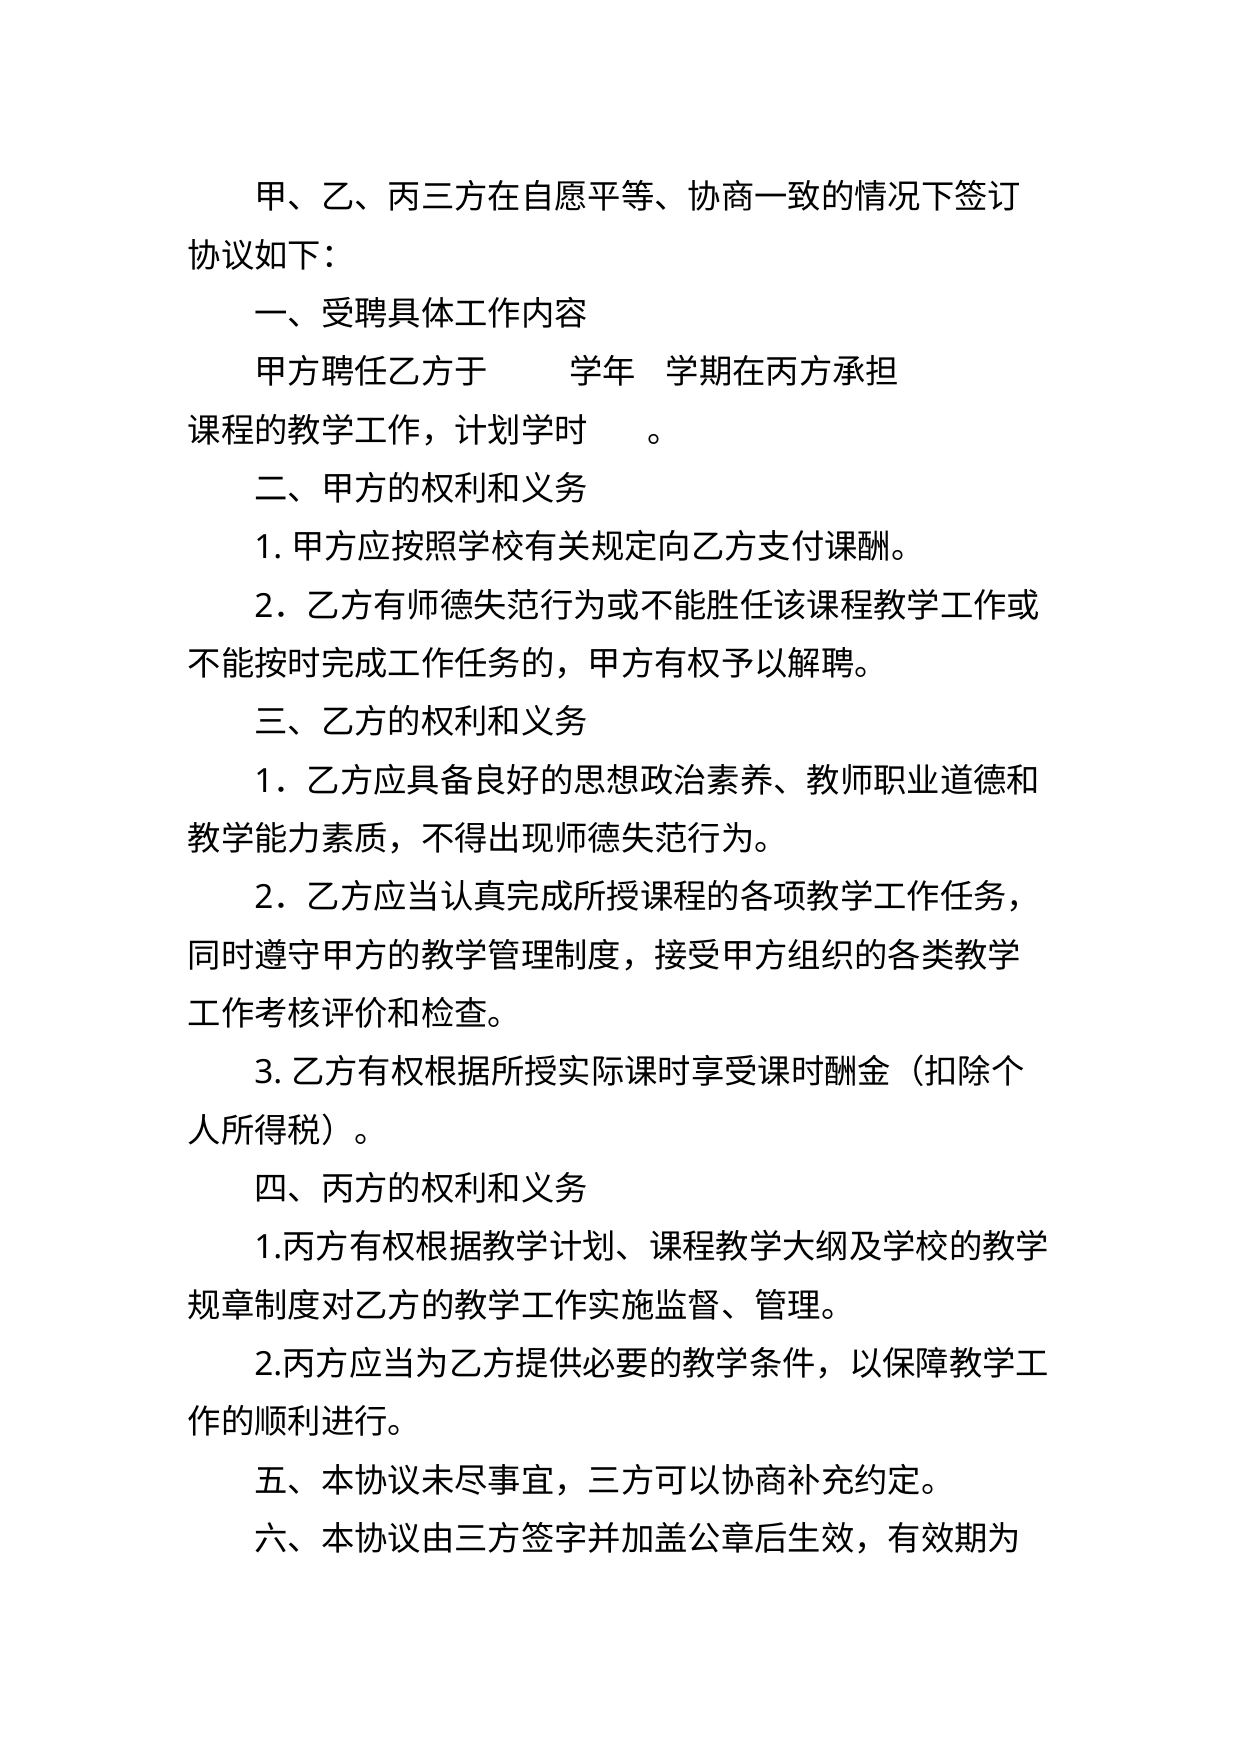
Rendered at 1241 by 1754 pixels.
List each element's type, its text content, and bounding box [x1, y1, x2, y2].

text 2．乙方有师德失范行为或不能胜任该课程教学工作或不能按时完成工作任务的，甲方有权予以解聘。 [187, 570, 1053, 687]
text 2.丙方应当为乙方提供必要的教学条件，以保障教学工作的顺利进行。 [187, 1329, 1053, 1445]
text 3. 乙方有权根据所授实际课时享受课时酬金（扣除个人所得税）。 [187, 1037, 1053, 1154]
text 一、受聘具体工作内容 [187, 279, 1053, 337]
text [187, 1504, 1053, 1562]
text 三、乙方的权利和义务 [187, 687, 1053, 745]
text 五、本协议未尽事宜，三方可以协商补充约定。 [187, 1445, 1053, 1504]
text 1．乙方应具备良好的思想政治素养、教师职业道德和教学能力素质，不得出现师德失范行为。 [187, 745, 1053, 862]
text 2．乙方应当认真完成所授课程的各项教学工作任务，同时遵守甲方的教学管理制度，接受甲方组织的各类教学工作考核评价和检查。 [187, 862, 1053, 1037]
text 1. 甲方应按照学校有关规定向乙方支付课酬。 [187, 512, 1053, 570]
text 甲方聘任乙方于 学年 学期在丙方承担 课程的教学工作，计划学时 。 [187, 337, 1053, 454]
text 四、丙方的权利和义务 [187, 1154, 1053, 1212]
text 1.丙方有权根据教学计划、课程教学大纲及学校的教学规章制度对乙方的教学工作实施监督、管理。 [187, 1212, 1053, 1329]
text 甲、乙、丙三方在自愿平等、协商一致的情况下签订协议如下： [187, 162, 1053, 279]
text 二、甲方的权利和义务 [187, 454, 1053, 512]
